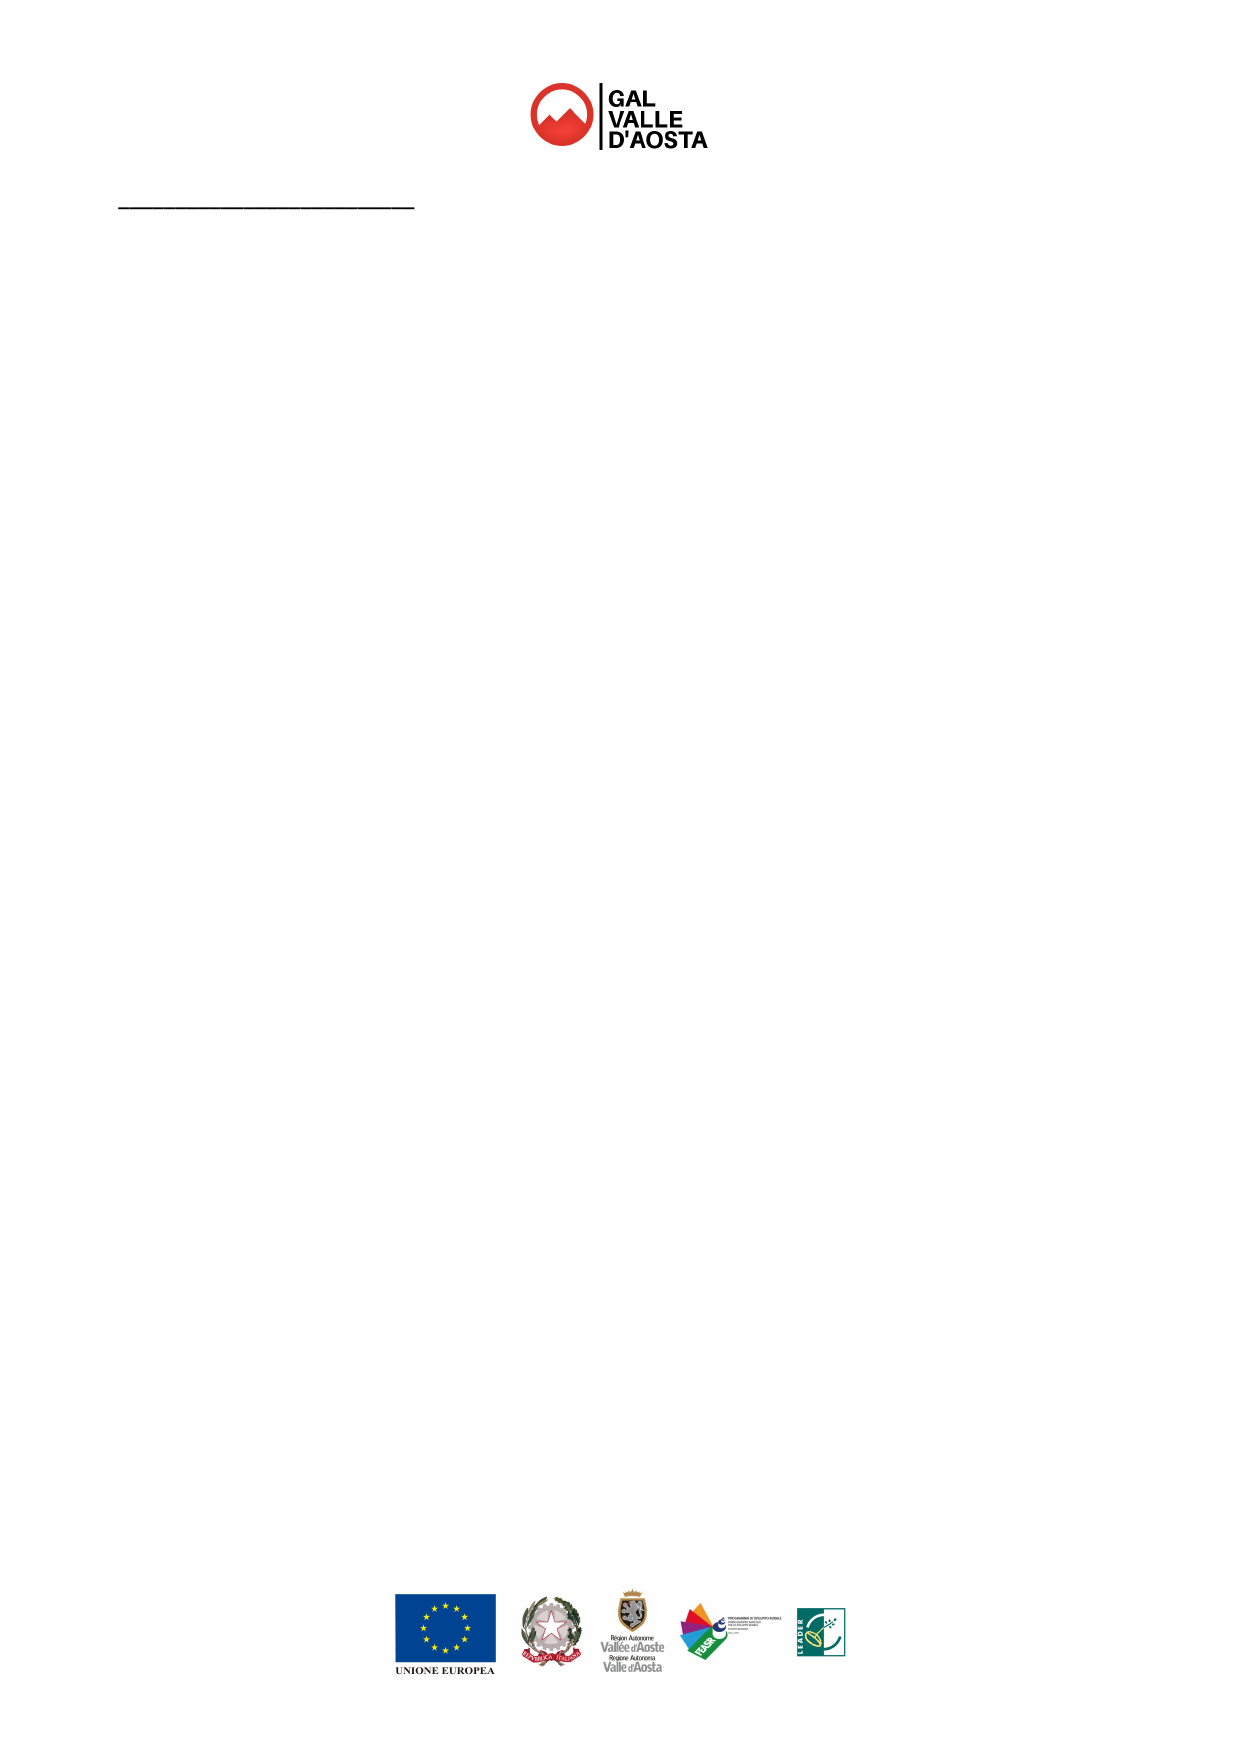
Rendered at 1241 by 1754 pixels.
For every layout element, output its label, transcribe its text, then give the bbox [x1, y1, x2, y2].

picture [528, 73, 712, 156]
text __________________________ [118, 184, 1122, 212]
picture [387, 1584, 853, 1681]
